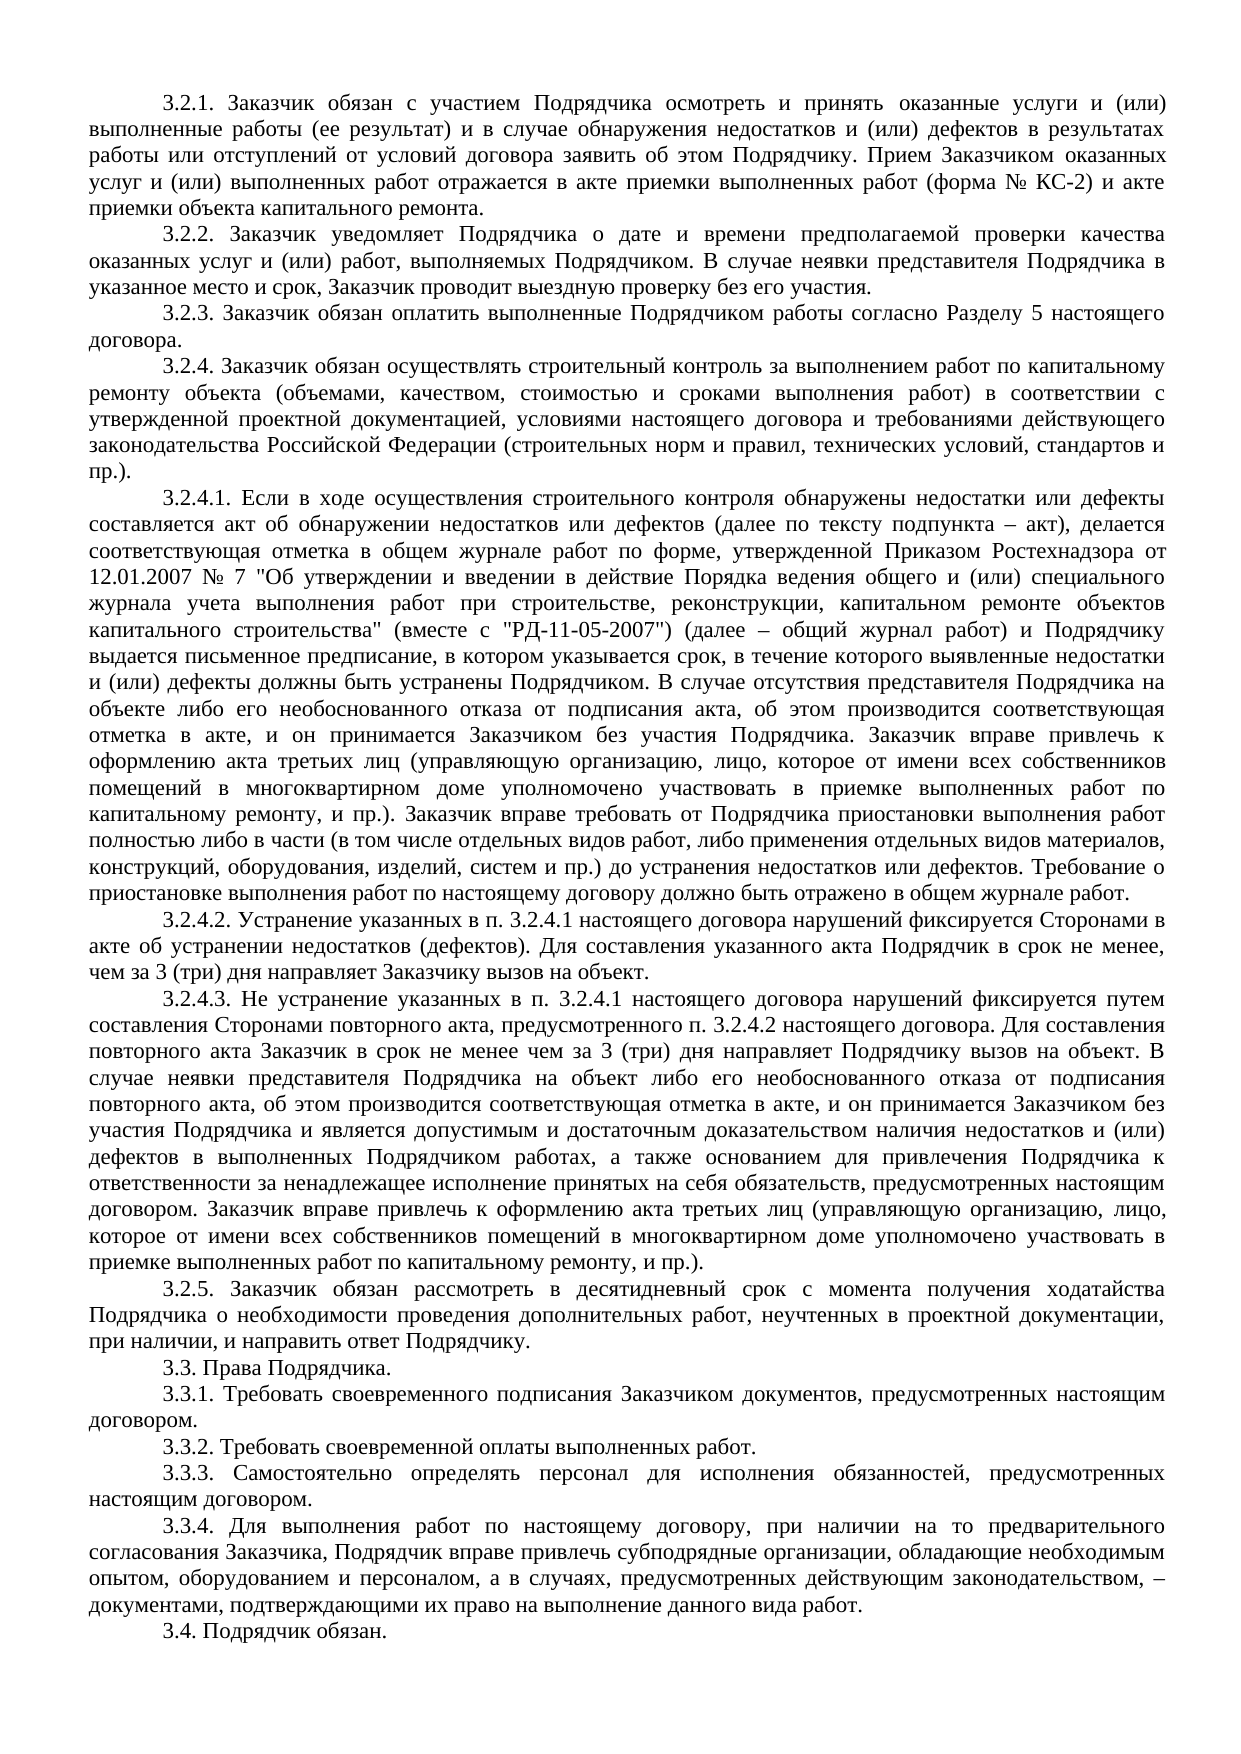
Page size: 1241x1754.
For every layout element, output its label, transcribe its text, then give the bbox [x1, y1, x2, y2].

text 3.2.4. Заказчик обязан осуществлять строительный контроль за выполнением работ по капитальному ремонту объекта (объемами, качеством, стоимостью и сроками выполнения работ) в соответствии с утвержденной проектной документацией, условиями настоящего договора и требованиями действующего законодательства Российской Федерации (строительных норм и правил, технических условий, стандартов и пр.). [89, 352, 1167, 484]
text 3.2.5. Заказчик обязан рассмотреть в десятидневный срок с момента получения ходатайства Подрядчика о необходимости проведения дополнительных работ, неучтенных в проектной документации, при наличии, и направить ответ Подрядчику. [89, 1274, 1167, 1354]
text 3.3.2. Требовать своевременной оплаты выполненных работ. [89, 1433, 1167, 1459]
text 3.3.3. Самостоятельно определять персонал для исполнения обязанностей, предусмотренных настоящим договором. [89, 1459, 1167, 1512]
text 3.3. Права Подрядчика. [89, 1354, 1167, 1380]
text 3.4. Подрядчик обязан. [89, 1617, 1167, 1643]
text 3.2.2. Заказчик уведомляет Подрядчика о дате и времени предполагаемой проверки качества оказанных услуг и (или) работ, выполняемых Подрядчиком. В случае неявки представителя Подрядчика в указанное место и срок, Заказчик проводит выездную проверку без его участия. [89, 220, 1167, 299]
text 3.2.4.1. Если в ходе осуществления строительного контроля обнаружены недостатки или дефекты составляется акт об обнаружении недостатков или дефектов (далее по тексту подпункта – акт), делается соответствующая отметка в общем журнале работ по форме, утвержденной Приказом Ростехнадзора от 12.01.2007 № 7 "Об утверждении и введении в действие Порядка ведения общего и (или) специального журнала учета выполнения работ при строительстве, реконструкции, капитальном ремонте объектов капитального строительства" (вместе с "РД-11-05-2007") (далее – общий журнал работ) и Подрядчику выдается письменное предписание, в котором указывается срок, в течение которого выявленные недостатки и (или) дефекты должны быть устранены Подрядчиком. В случае отсутствия представителя Подрядчика на объекте либо его необоснованного отказа от подписания акта, об этом производится соответствующая отметка в акте, и он принимается Заказчиком без участия Подрядчика. Заказчик вправе привлечь к оформлению акта третьих лиц (управляющую организацию, лицо, которое от имени всех собственников помещений в многоквартирном доме уполномочено участвовать в приемке выполненных работ по капитальному ремонту, и пр.). Заказчик вправе требовать от Подрядчика приостановки выполнения работ полностью либо в части (в том числе отдельных видов работ, либо применения отдельных видов материалов, конструкций, оборудования, изделий, систем и пр.) до устранения недостатков или дефектов. Требование о приостановке выполнения работ по настоящему договору должно быть отражено в общем журнале работ. [89, 484, 1167, 906]
text 3.3.1. Требовать своевременного подписания Заказчиком документов, предусмотренных настоящим договором. [89, 1380, 1167, 1433]
text 3.2.4.2. Устранение указанных в п. 3.2.4.1 настоящего договора нарушений фиксируется Сторонами в акте об устранении недостатков (дефектов). Для составления указанного акта Подрядчик в срок не менее, чем за 3 (три) дня направляет Заказчику вызов на объект. [89, 906, 1167, 985]
text 3.2.1. Заказчик обязан с участием Подрядчика осмотреть и принять оказанные услуги и (или) выполненные работы (ее результат) и в случае обнаружения недостатков и (или) дефектов в результатах работы или отступлений от условий договора заявить об этом Подрядчику. Прием Заказчиком оказанных услуг и (или) выполненных работ отражается в акте приемки выполненных работ (форма № КС-2) и акте приемки объекта капитального ремонта. [89, 89, 1167, 220]
text 3.3.4. Для выполнения работ по настоящему договору, при наличии на то предварительного согласования Заказчика, Подрядчик вправе привлечь субподрядные организации, обладающие необходимым опытом, оборудованием и персоналом, а в случаях, предусмотренных действующим законодательством, – документами, подтверждающими их право на выполнение данного вида работ. [89, 1512, 1167, 1617]
text 3.2.3. Заказчик обязан оплатить выполненные Подрядчиком работы согласно Разделу 5 настоящего договора. [89, 299, 1167, 352]
text 3.2.4.3. Не устранение указанных в п. 3.2.4.1 настоящего договора нарушений фиксируется путем составления Сторонами повторного акта, предусмотренного п. 3.2.4.2 настоящего договора. Для составления повторного акта Заказчик в срок не менее чем за 3 (три) дня направляет Подрядчику вызов на объект. В случае неявки представителя Подрядчика на объект либо его необоснованного отказа от подписания повторного акта, об этом производится соответствующая отметка в акте, и он принимается Заказчиком без участия Подрядчика и является допустимым и достаточным доказательством наличия недостатков и (или) дефектов в выполненных Подрядчиком работах, а также основанием для привлечения Подрядчика к ответственности за ненадлежащее исполнение принятых на себя обязательств, предусмотренных настоящим договором. Заказчик вправе привлечь к оформлению акта третьих лиц (управляющую организацию, лицо, которое от имени всех собственников помещений в многоквартирном доме уполномочено участвовать в приемке выполненных работ по капитальному ремонту, и пр.). [89, 985, 1167, 1274]
